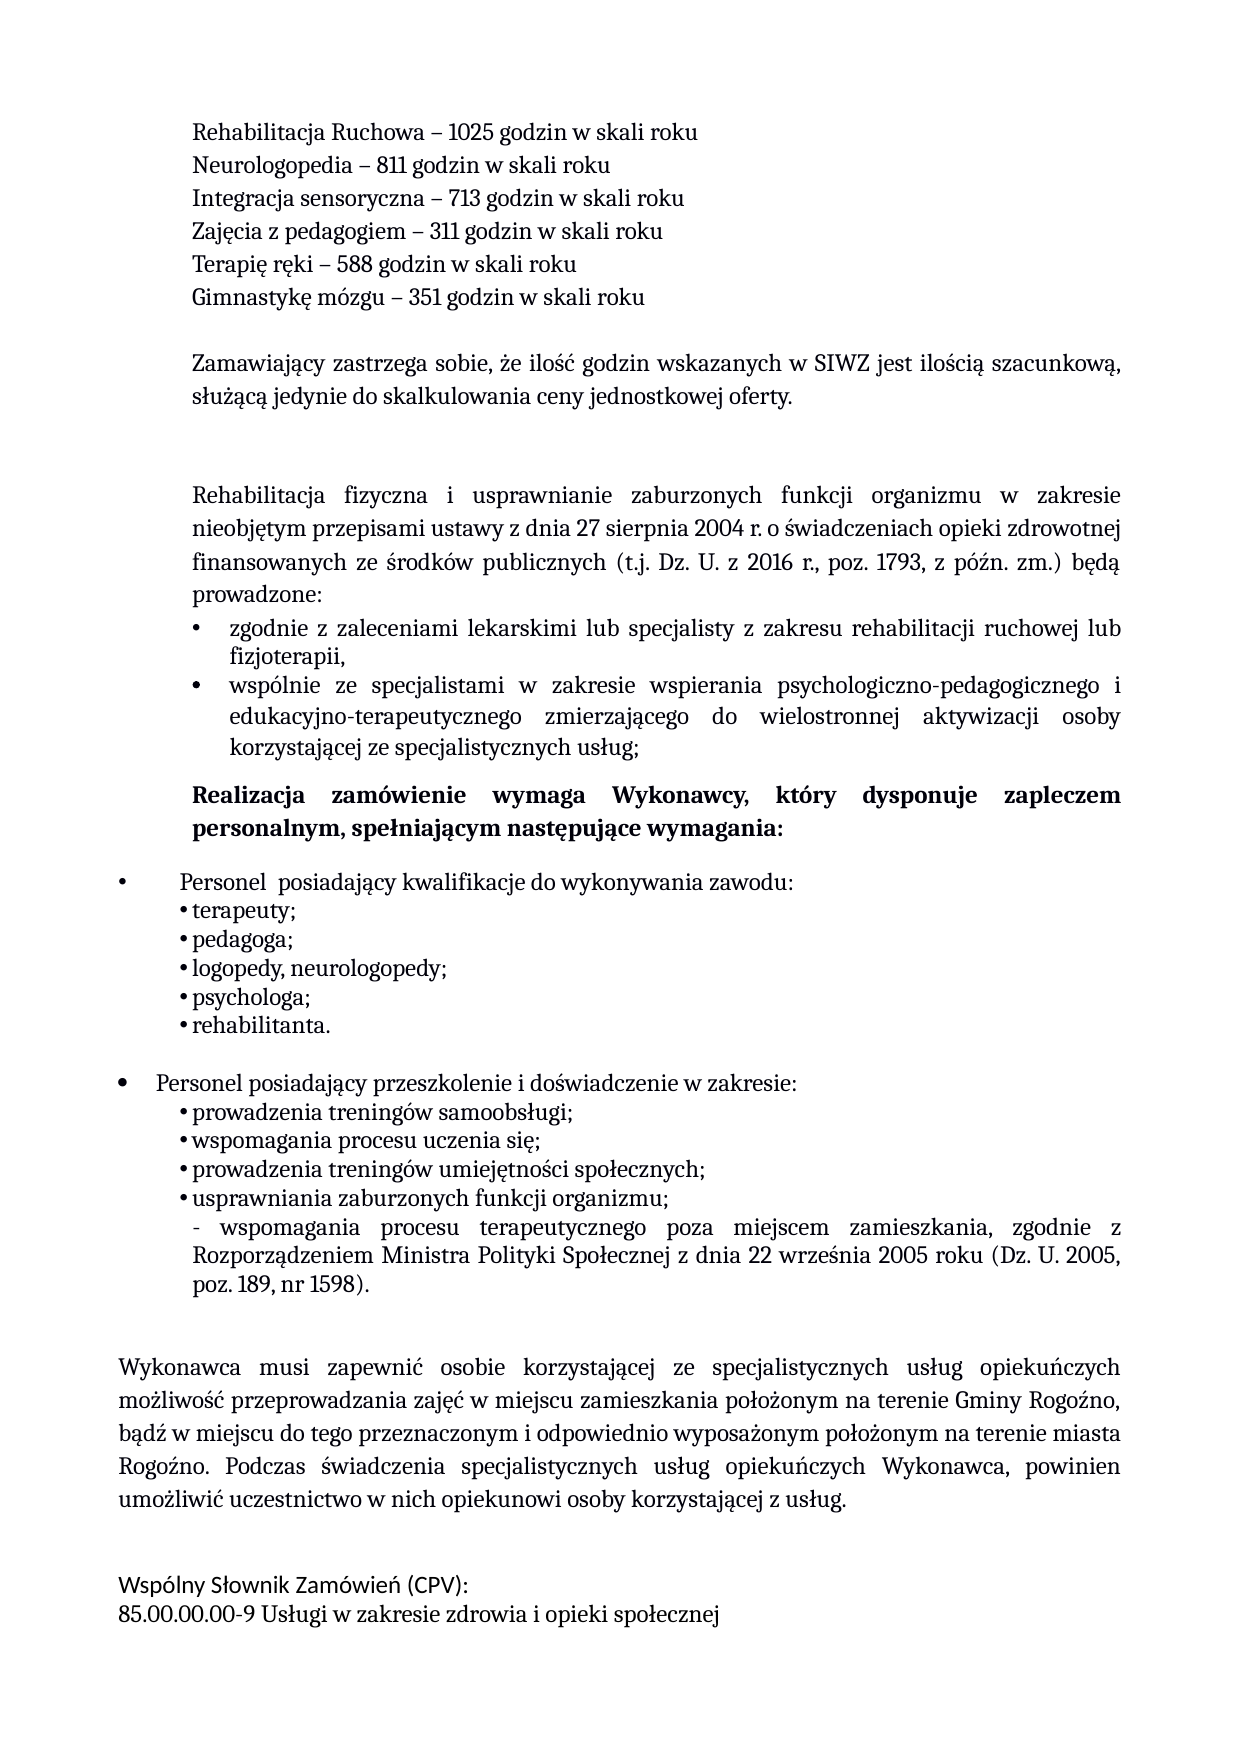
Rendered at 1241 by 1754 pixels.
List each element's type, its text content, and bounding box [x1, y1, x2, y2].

text Realizacja zamówienie wymaga Wykonawcy, który dysponuje zapleczem personalnym, spełniającym następujące wymagania: [192, 781, 1122, 842]
list logopedy, neurologopedy; [179, 954, 1122, 983]
list prowadzenia treningów samoobsługi; [179, 1098, 1122, 1126]
text 85.00.00.00-9 Usługi w zakresie zdrowia i opieki społecznej [118, 1600, 1122, 1628]
list psychologa; [179, 983, 1122, 1011]
list Personel posiadający przeszkolenie i doświadczenie w zakresie: [118, 1069, 1122, 1098]
list terapeuty; [179, 896, 1122, 925]
text Zamawiający zastrzega sobie, że ilość godzin wskazanych w SIWZ jest ilością szacunkową, służącą jedynie do skalkulowania ceny jednostkowej oferty. [192, 349, 1122, 411]
text Rehabilitacja Ruchowa – 1025 godzin w skali roku [118, 118, 1122, 147]
list zgodnie z zaleceniami lekarskimi lub specjalisty z zakresu rehabilitacji ruchowej lub fizjoterapii, [192, 613, 1122, 671]
list wspólnie ze specjalistami w zakresie wspierania psychologiczno-pedagogicznego i edukacyjno-terapeutycznego zmierzającego do wielostronnej aktywizacji osoby korzystającej ze specjalistycznych usług; [192, 671, 1122, 762]
text Gimnastykę mózgu – 351 godzin w skali roku [118, 283, 1122, 312]
list rehabilitanta. [179, 1011, 1122, 1040]
list prowadzenia treningów umiejętności społecznych; [179, 1155, 1122, 1184]
text Neurologopedia – 811 godzin w skali roku [118, 151, 1122, 180]
text - wspomagania procesu terapeutycznego poza miejscem zamieszkania, zgodnie z Rozporządzeniem Ministra Polityki Społecznej z dnia 22 września 2005 roku (Dz. U. 2005, poz. 189, nr 1598). [192, 1213, 1122, 1299]
text Terapię ręki – 588 godzin w skali roku [118, 250, 1122, 279]
list Personel posiadający kwalifikacje do wykonywania zawodu: [118, 868, 1122, 896]
list usprawniania zaburzonych funkcji organizmu; [179, 1184, 1122, 1213]
text Integracja sensoryczna – 713 godzin w skali roku [118, 184, 1122, 213]
list wspomagania procesu uczenia się; [179, 1126, 1122, 1155]
text Wykonawca musi zapewnić osobie korzystającej ze specjalistycznych usług opiekuńczych możliwość przeprowadzania zajęć w miejscu zamieszkania położonym na terenie Gminy Rogoźno, bądź w miejscu do tego przeznaczonym i odpowiednio wyposażonym położonym na terenie miasta Rogoźno. Podczas świadczenia specjalistycznych usług opiekuńczych Wykonawca, powinien umożliwić uczestnictwo w nich opiekunowi osoby korzystającej z usług. [118, 1353, 1122, 1513]
list pedagoga; [179, 925, 1122, 954]
text Wspólny Słownik Zamówień (CPV): [118, 1569, 1122, 1600]
text Rehabilitacja fizyczna i usprawnianie zaburzonych funkcji organizmu w zakresie nieobjętym przepisami ustawy z dnia 27 sierpnia 2004 r. o świadczeniach opieki zdrowotnej finansowanych ze środków publicznych (t.j. Dz. U. z 2016 r., poz. 1793, z późn. zm.) będą prowadzone: [192, 481, 1122, 609]
text Zajęcia z pedagogiem – 311 godzin w skali roku [118, 217, 1122, 246]
